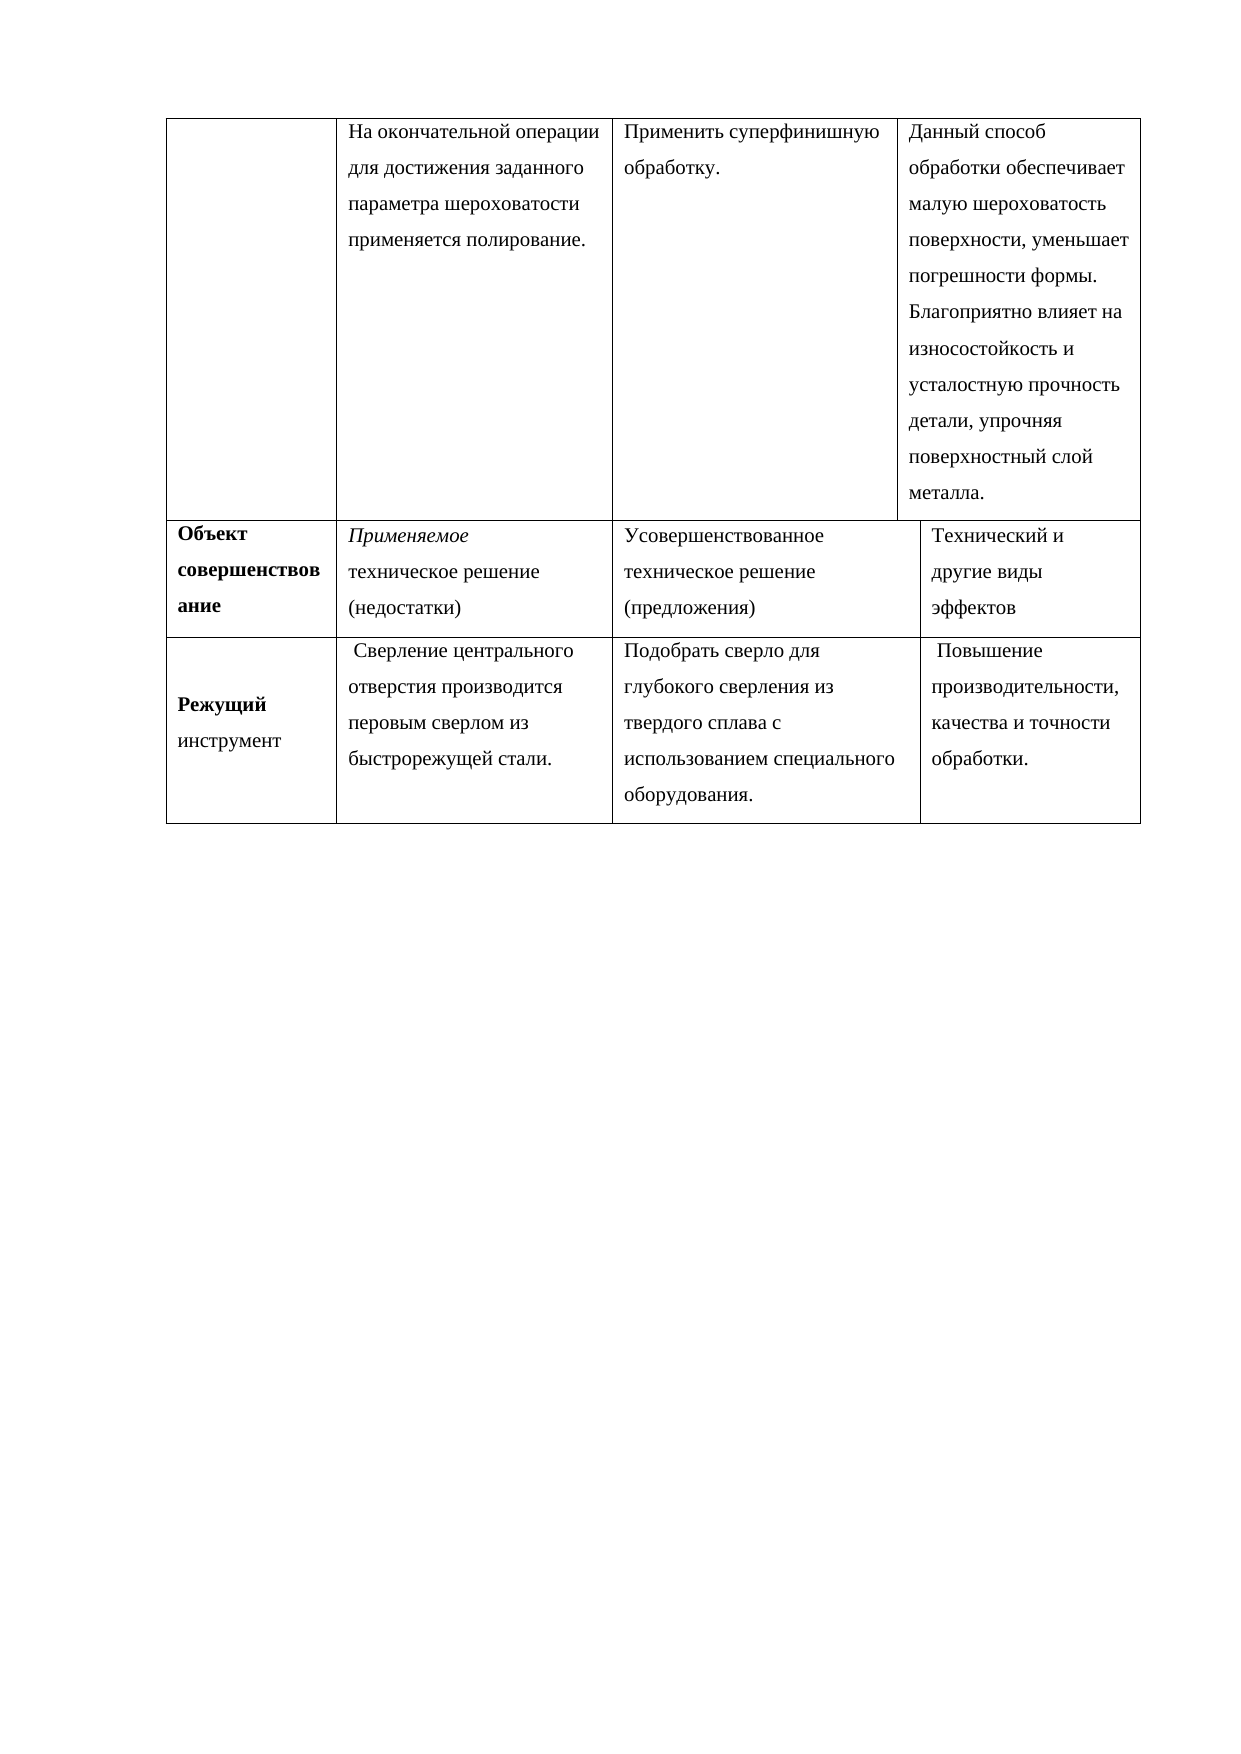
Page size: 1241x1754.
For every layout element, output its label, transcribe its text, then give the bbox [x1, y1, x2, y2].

table_cell Объект совершенствование [167, 521, 336, 637]
table_cell Усовершенствованное техническое решение (предложения) [613, 521, 920, 637]
table_cell Применить суперфинишную обработку. [613, 119, 897, 520]
table_cell Сверление центрального отверстия производится перовым сверлом из быстрорежущей стали. [337, 638, 612, 823]
table_cell Применяемое техническое решение (недостатки) [337, 521, 612, 637]
table_cell Режущий инструмент [167, 638, 336, 823]
table_cell Повышение производительности, качества и точности обработки. [921, 638, 1140, 823]
table_cell Технический и другие виды эффектов [921, 521, 1140, 637]
table_cell Данный способ обработки обеспечивает малую шероховатость поверхности, уменьшает погрешности формы. Благоприятно влияет на износостойкость и усталостную прочность детали, упрочняя поверхностный слой металла. [898, 119, 1140, 520]
table_cell Подобрать сверло для глубокого сверления из твердого сплава с использованием специального оборудования. [613, 638, 920, 823]
table_cell На окончательной операции для достижения заданного параметра шероховатости применяется полирование. [337, 119, 612, 520]
